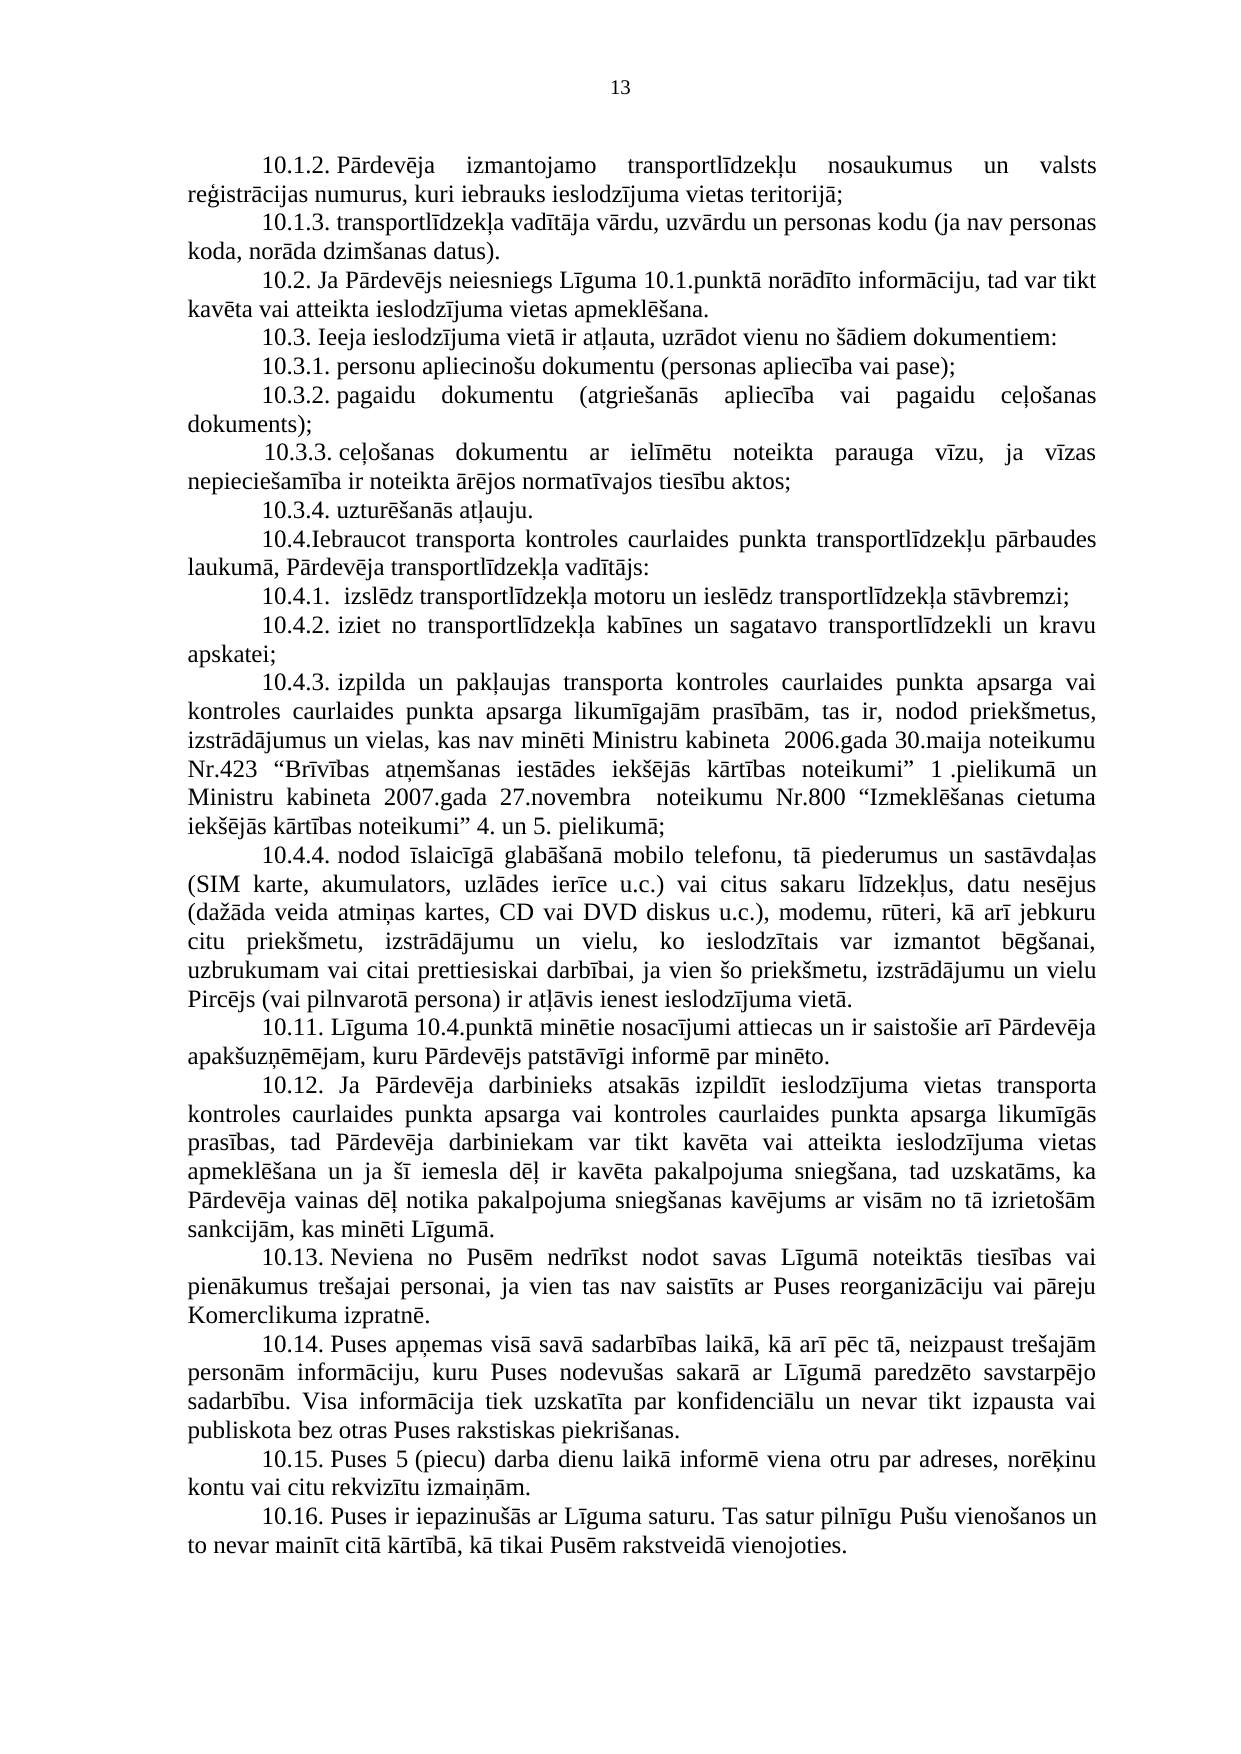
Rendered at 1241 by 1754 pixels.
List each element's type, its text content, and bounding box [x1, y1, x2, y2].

text 10.1.3. transportlīdzekļa vadītāja vārdu, uzvārdu un personas kodu (ja nav personas koda, norāda dzimšanas datus). [187, 207, 1097, 265]
text 10.14. Puses apņemas visā savā sadarbības laikā, kā arī pēc tā, neizpaust trešajām personām informāciju, kuru Puses nodevušas sakarā ar Līgumā paredzēto savstarpējo sadarbību. Visa informācija tiek uzskatīta par konfidenciālu un nevar tikt izpausta vai publiskota bez otras Puses rakstiskas piekrišanas. [187, 1329, 1097, 1444]
text 10.15. Puses 5 (piecu) darba dienu laikā informē viena otru par adreses, norēķinu kontu vai citu rekvizītu izmaiņām. [187, 1444, 1097, 1501]
list iziet no transportlīdzekļa kabīnes un sagatavo transportlīdzekli un kravu apskatei; [187, 610, 1097, 667]
text 10.16. Puses ir iepazinušās ar Līguma saturu. Tas satur pilnīgu Pušu vienošanos un to nevar mainīt citā kārtībā, kā tikai Pusēm rakstveidā vienojoties. [187, 1501, 1097, 1559]
text 10.3.1. personu apliecinošu dokumentu (personas apliecība vai pase); [187, 351, 1097, 380]
list izpilda un pakļaujas transporta kontroles caurlaides punkta apsarga vai kontroles caurlaides punkta apsarga likumīgajām prasībām, tas ir, nodod priekšmetus, izstrādājumus un vielas, kas nav minēti Ministru kabineta 2006.gada 30.maija noteikumu Nr.423 “Brīvības atņemšanas iestādes iekšējās kārtības noteikumi” 1 .pielikumā un Ministru kabineta 2007.gada 27.novembra noteikumu Nr.800 “Izmeklēšanas cietuma iekšējās kārtības noteikumi” 4. un 5. pielikumā; [187, 667, 1097, 840]
list izslēdz transportlīdzekļa motoru un ieslēdz transportlīdzekļa stāvbremzi; [187, 581, 1097, 610]
text 10.3.3. ceļošanas dokumentu ar ielīmētu noteikta parauga vīzu, ja vīzas nepieciešamība ir noteikta ārējos normatīvajos tiesību aktos; [187, 437, 1097, 495]
text 10.11. Līguma 10.4.punktā minētie nosacījumi attiecas un ir saistošie arī Pārdevēja apakšuzņēmējam, kuru Pārdevējs patstāvīgi informē par minēto. [187, 1012, 1097, 1070]
text 10.2. Ja Pārdevējs neiesniegs Līguma 10.1.punktā norādīto informāciju, tad var tikt kavēta vai atteikta ieslodzījuma vietas apmeklēšana. [187, 265, 1097, 322]
text 10.3.4. uzturēšanās atļauju. [187, 495, 1097, 524]
text 10.3.2. pagaidu dokumentu (atgriešanās apliecība vai pagaidu ceļošanas dokuments); [187, 380, 1097, 437]
text 10.4.Iebraucot transporta kontroles caurlaides punkta transportlīdzekļu pārbaudes laukumā, Pārdevēja transportlīdzekļa vadītājs: [187, 524, 1097, 581]
list nodod īslaicīgā glabāšanā mobilo telefonu, tā piederumus un sastāvdaļas (SIM karte, akumulators, uzlādes ierīce u.c.) vai citus sakaru līdzekļus, datu nesējus (dažāda veida atmiņas kartes, CD vai DVD diskus u.c.), modemu, rūteri, kā arī jebkuru citu priekšmetu, izstrādājumu un vielu, ko ieslodzītais var izmantot bēgšanai, uzbrukumam vai citai prettiesiskai darbībai, ja vien šo priekšmetu, izstrādājumu un vielu Pircējs (vai pilnvarotā persona) ir atļāvis ienest ieslodzījuma vietā. [187, 840, 1097, 1012]
text 10.3. Ieeja ieslodzījuma vietā ir atļauta, uzrādot vienu no šādiem dokumentiem: [187, 322, 1097, 351]
list 10.1.2. Pārdevēja izmantojamo transportlīdzekļu nosaukumus un valsts reģistrācijas numurus, kuri iebrauks ieslodzījuma vietas teritorijā; [187, 150, 1097, 207]
text 10.12. Ja Pārdevēja darbinieks atsakās izpildīt ieslodzījuma vietas transporta kontroles caurlaides punkta apsarga vai kontroles caurlaides punkta apsarga likumīgās prasības, tad Pārdevēja darbiniekam var tikt kavēta vai atteikta ieslodzījuma vietas apmeklēšana un ja šī iemesla dēļ ir kavēta pakalpojuma sniegšana, tad uzskatāms, ka Pārdevēja vainas dēļ notika pakalpojuma sniegšanas kavējums ar visām no tā izrietošām sankcijām, kas minēti Līgumā. [187, 1070, 1097, 1242]
text 10.13. Neviena no Pusēm nedrīkst nodot savas Līgumā noteiktās tiesības vai pienākumus trešajai personai, ja vien tas nav saistīts ar Puses reorganizāciju vai pāreju Komerclikuma izpratnē. [187, 1242, 1097, 1329]
